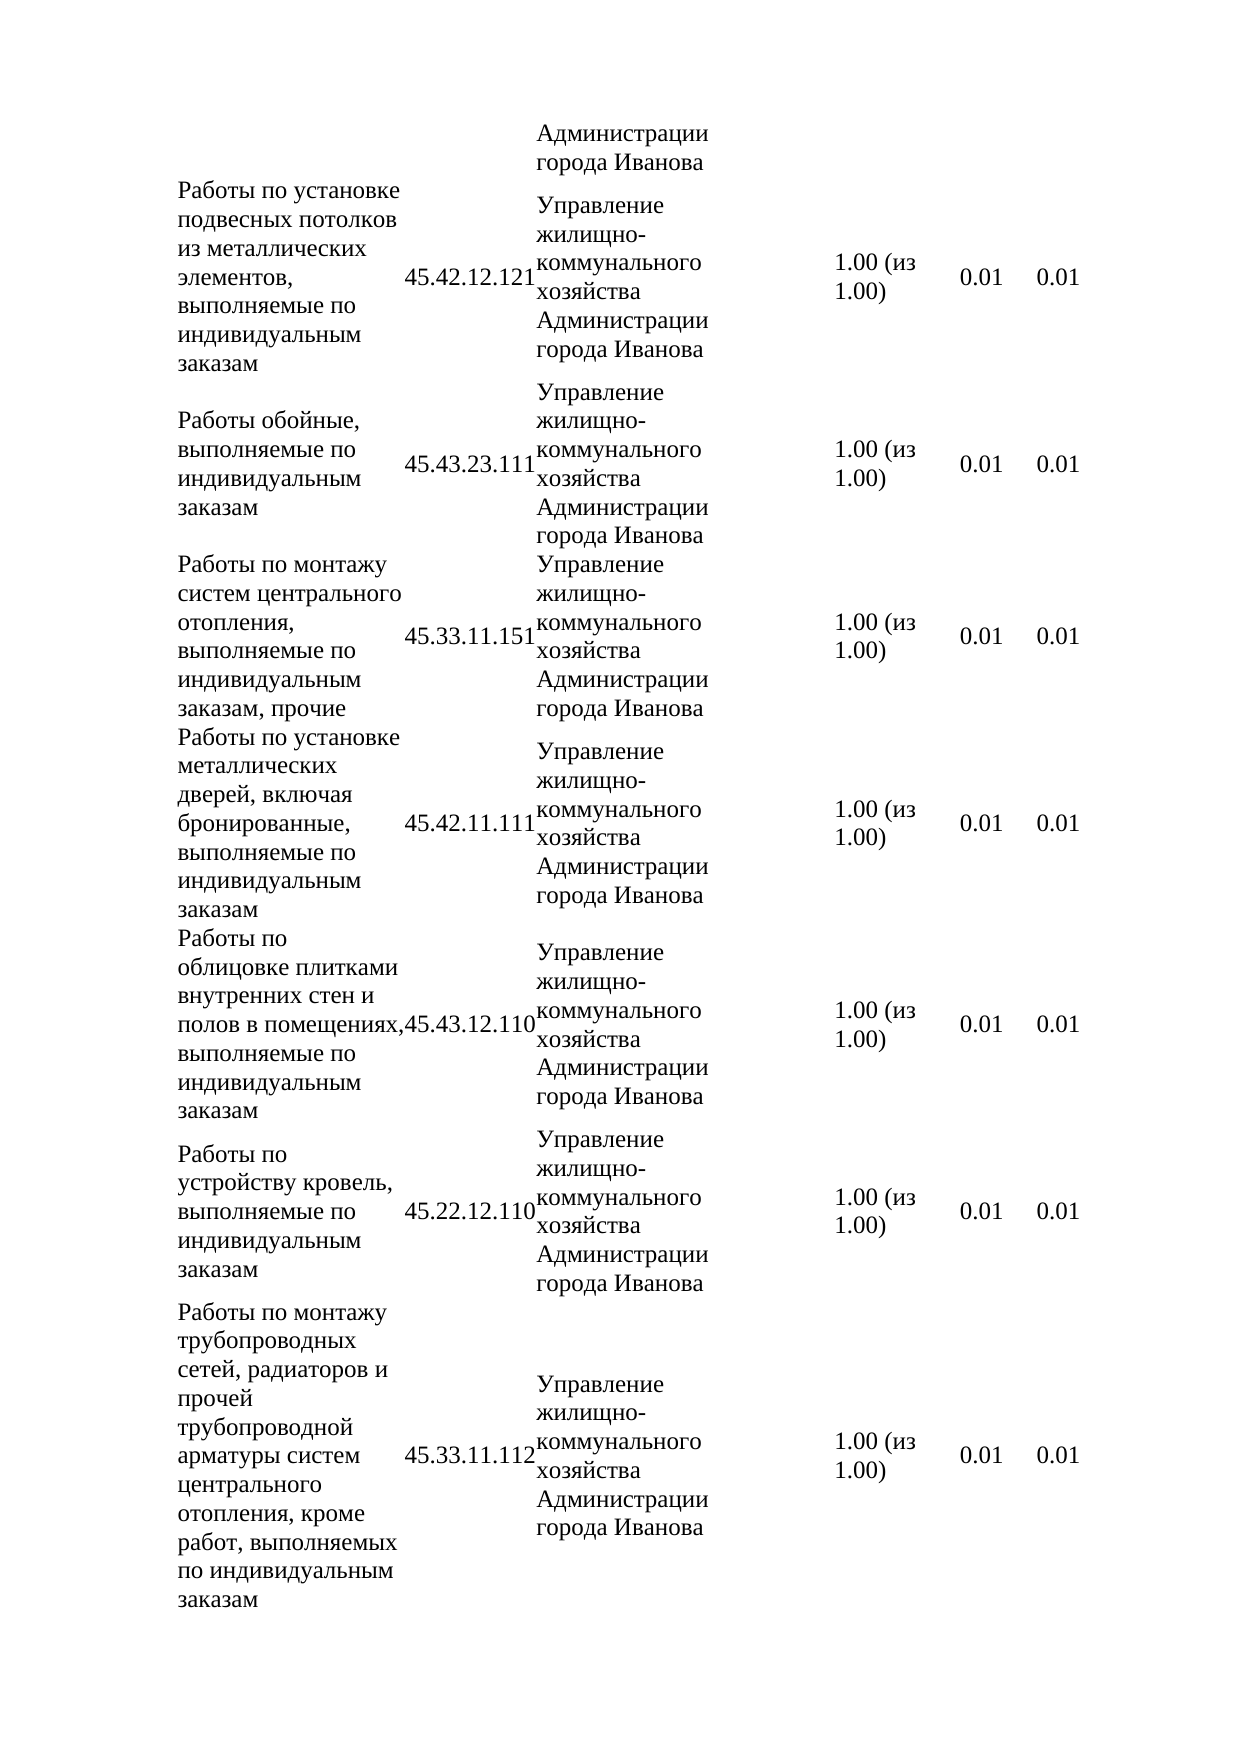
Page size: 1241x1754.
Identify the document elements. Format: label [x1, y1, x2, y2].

table_cell [177, 118, 1152, 1613]
